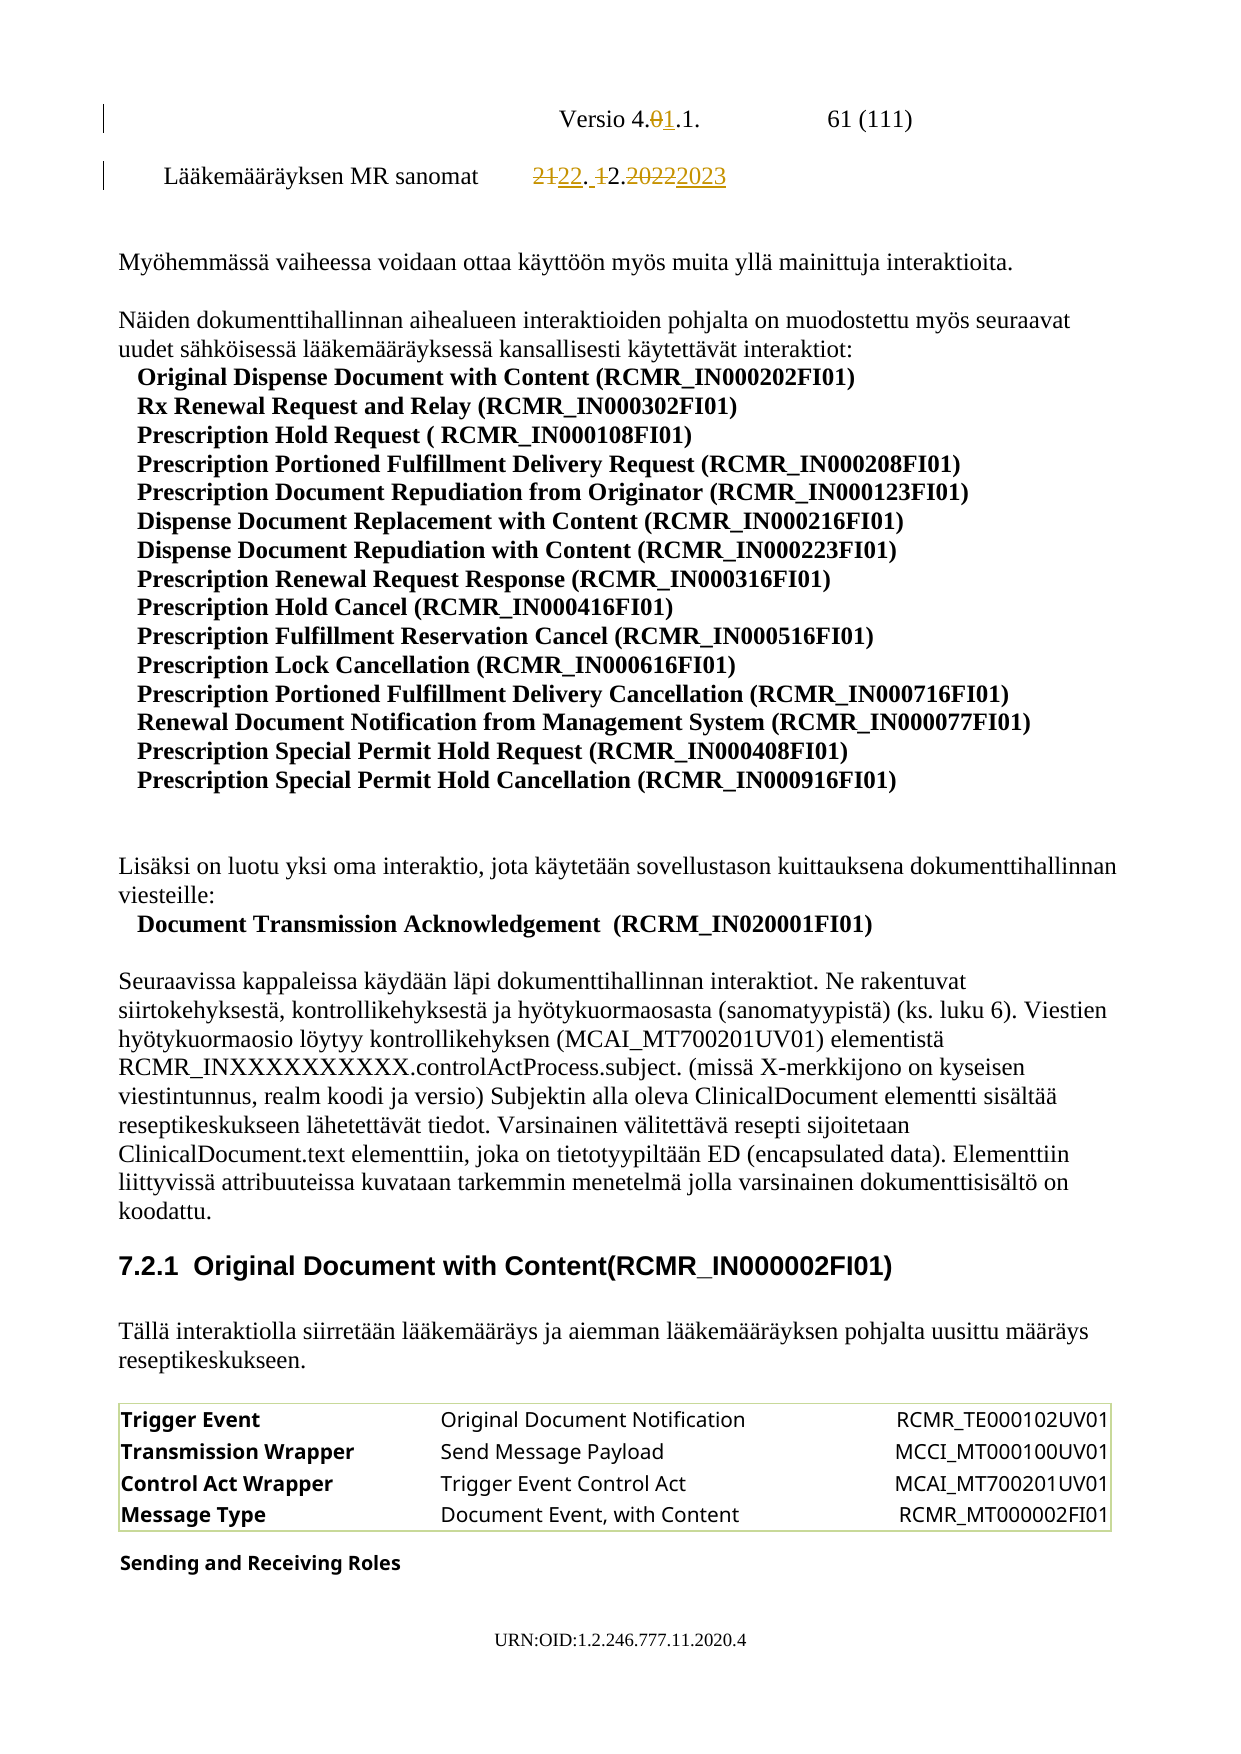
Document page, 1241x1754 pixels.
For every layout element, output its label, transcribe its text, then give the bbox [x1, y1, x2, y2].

text Prescription Lock Cancellation (RCMR_IN000616FI01) [118, 650, 1122, 679]
text Original Dispense Document with Content (RCMR_IN000202FI01) [118, 362, 1122, 391]
text Renewal Document Notification from Management System (RCMR_IN000077FI01) [118, 707, 1122, 736]
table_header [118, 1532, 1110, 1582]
text Dispense Document Replacement with Content (RCMR_IN000216FI01) [118, 506, 1122, 535]
text Prescription Document Repudiation from Originator (RCMR_IN000123FI01) [118, 477, 1122, 506]
text Rx Renewal Request and Relay (RCMR_IN000302FI01) [118, 391, 1122, 420]
text Prescription Fulfillment Reservation Cancel (RCMR_IN000516FI01) [118, 621, 1122, 650]
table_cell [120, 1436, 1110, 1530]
text Prescription Hold Cancel (RCMR_IN000416FI01) [118, 592, 1122, 621]
text Prescription Portioned Fulfillment Delivery Cancellation (RCMR_IN000716FI01) [118, 679, 1122, 707]
text Lisäksi on luotu yksi oma interaktio, jota käytetään sovellustason kuittauksena dokumenttihallinnan viesteille: [118, 851, 1122, 909]
text Dispense Document Repudiation with Content (RCMR_IN000223FI01) [118, 535, 1122, 564]
text Tällä interaktiolla siirretään lääkemääräys ja aiemman lääkemääräyksen pohjalta uusittu määräys reseptikeskukseen. [118, 1316, 1122, 1374]
text Prescription Special Permit Hold Request (RCMR_IN000408FI01) [118, 736, 1122, 765]
text Prescription Hold Request ( RCMR_IN000108FI01) [118, 420, 1122, 449]
text Prescription Renewal Request Response (RCMR_IN000316FI01) [118, 564, 1122, 592]
text Myöhemmässä vaiheessa voidaan ottaa käyttöön myös muita yllä mainittuja interaktioita. [118, 247, 1122, 276]
text Prescription Portioned Fulfillment Delivery Request (RCMR_IN000208FI01) [118, 449, 1122, 477]
text Prescription Special Permit Hold Cancellation (RCMR_IN000916FI01) [118, 765, 1122, 822]
text Document Transmission Acknowledgement (RCRM_IN020001FI01) [118, 909, 1122, 937]
text Seuraavissa kappaleissa käydään läpi dokumenttihallinnan interaktiot. Ne rakentuvat siirtokehyksestä, kontrollikehyksestä ja hyötykuormaosasta (sanomatyypistä) (ks. luku 6). Viestien hyötykuormaosio löytyy kontrollikehyksen (MCAI_MT700201UV01) elementistä RCMR_INXXXXXXXXXX.controlActProcess.subject. (missä X-merkkijono on kyseisen viestintunnus, realm koodi ja versio) Subjektin alla oleva ClinicalDocument elementti sisältää reseptikeskukseen lähetettävät tiedot. Varsinainen välitettävä resepti sijoitetaan ClinicalDocument.text elementtiin, joka on tietotyypiltään ED (encapsulated data). Elementtiin liittyvissä attribuuteissa kuvataan tarkemmin menetelmä jolla varsinainen dokumenttisisältö on koodattu. [118, 966, 1122, 1225]
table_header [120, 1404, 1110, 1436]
subtitle Original Document with Content(RCMR_IN000002FI01) [118, 1250, 1122, 1281]
text Näiden dokumenttihallinnan aihealueen interaktioiden pohjalta on muodostettu myös seuraavat uudet sähköisessä lääkemääräyksessä kansallisesti käytettävät interaktiot: [118, 305, 1122, 362]
